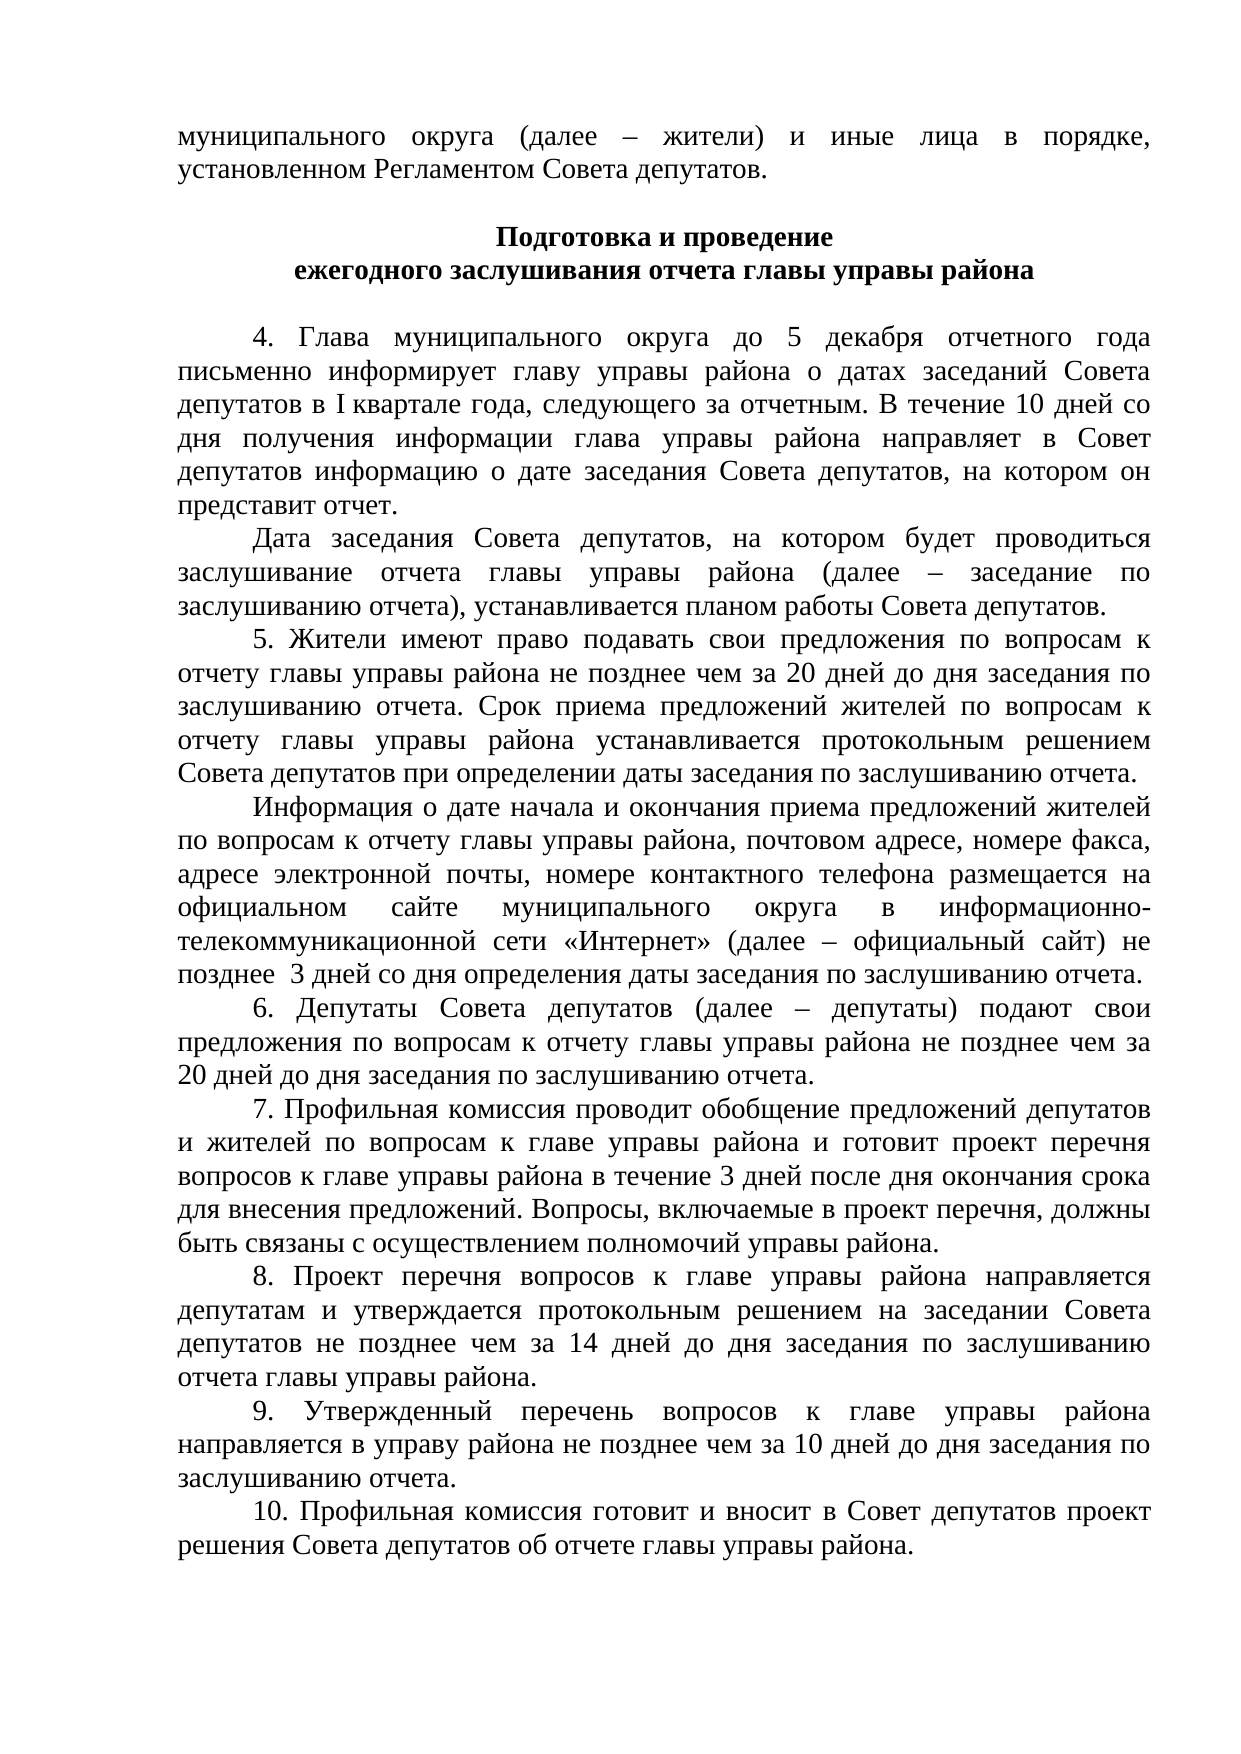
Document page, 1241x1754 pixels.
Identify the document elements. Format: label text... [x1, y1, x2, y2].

text 7. Профильная комиссия проводит обобщение предложений депутатов и жителей по вопросам к главе управы района и готовит проект перечня вопросов к главе управы района в течение 3 дней после дня окончания срока для внесения предложений. Вопросы, включаемые в проект перечня, должны быть связаны с осуществлением полномочий управы района. [177, 1091, 1152, 1258]
text 5. Жители имеют право подавать свои предложения по вопросам к отчету главы управы района не позднее чем за 20 дней до дня заседания по заслушиванию отчета. Срок приема предложений жителей по вопросам к отчету главы управы района устанавливается протокольным решением Совета депутатов при определении даты заседания по заслушиванию отчета. [177, 621, 1152, 789]
text 6. Депутаты Совета депутатов (далее – депутаты) подают свои предложения по вопросам к отчету главы управы района не позднее чем за 20 дней до дня заседания по заслушиванию отчета. [177, 990, 1152, 1091]
text 10. Профильная комиссия готовит и вносит в Совет депутатов проект решения Совета депутатов об отчете главы управы района. [177, 1493, 1152, 1560]
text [177, 118, 1152, 185]
text Дата заседания Совета депутатов, на котором будет проводиться заслушивание отчета главы управы района (далее – заседание по заслушиванию отчета), устанавливается планом работы Совета депутатов. [177, 521, 1152, 621]
text Подготовка и проведение [177, 219, 1152, 252]
text ежегодного заслушивания отчета главы управы района [177, 252, 1152, 286]
text 9. Утвержденный перечень вопросов к главе управы района направляется в управу района не позднее чем за 10 дней до дня заседания по заслушиванию отчета. [177, 1393, 1152, 1493]
text Информация о дате начала и окончания приема предложений жителей по вопросам к отчету главы управы района, почтовом адресе, номере факса, адресе электронной почты, номере контактного телефона размещается на официальном сайте муниципального округа в информационно-телекоммуникационной сети «Интернет» (далее – официальный сайт) не позднее 3 дней со дня определения даты заседания по заслушиванию отчета. [177, 789, 1152, 990]
text 8. Проект перечня вопросов к главе управы района направляется депутатам и утверждается протокольным решением на заседании Совета депутатов не позднее чем за 14 дней до дня заседания по заслушиванию отчета главы управы района. [177, 1258, 1152, 1393]
text 4. Глава муниципального округа до 5 декабря отчетного года письменно информирует главу управы района о датах заседаний Совета депутатов в I квартале года, следующего за отчетным. В течение 10 дней со дня получения информации глава управы района направляет в Совет депутатов информацию о дате заседания Совета депутатов, на котором он представит отчет. [177, 319, 1152, 521]
